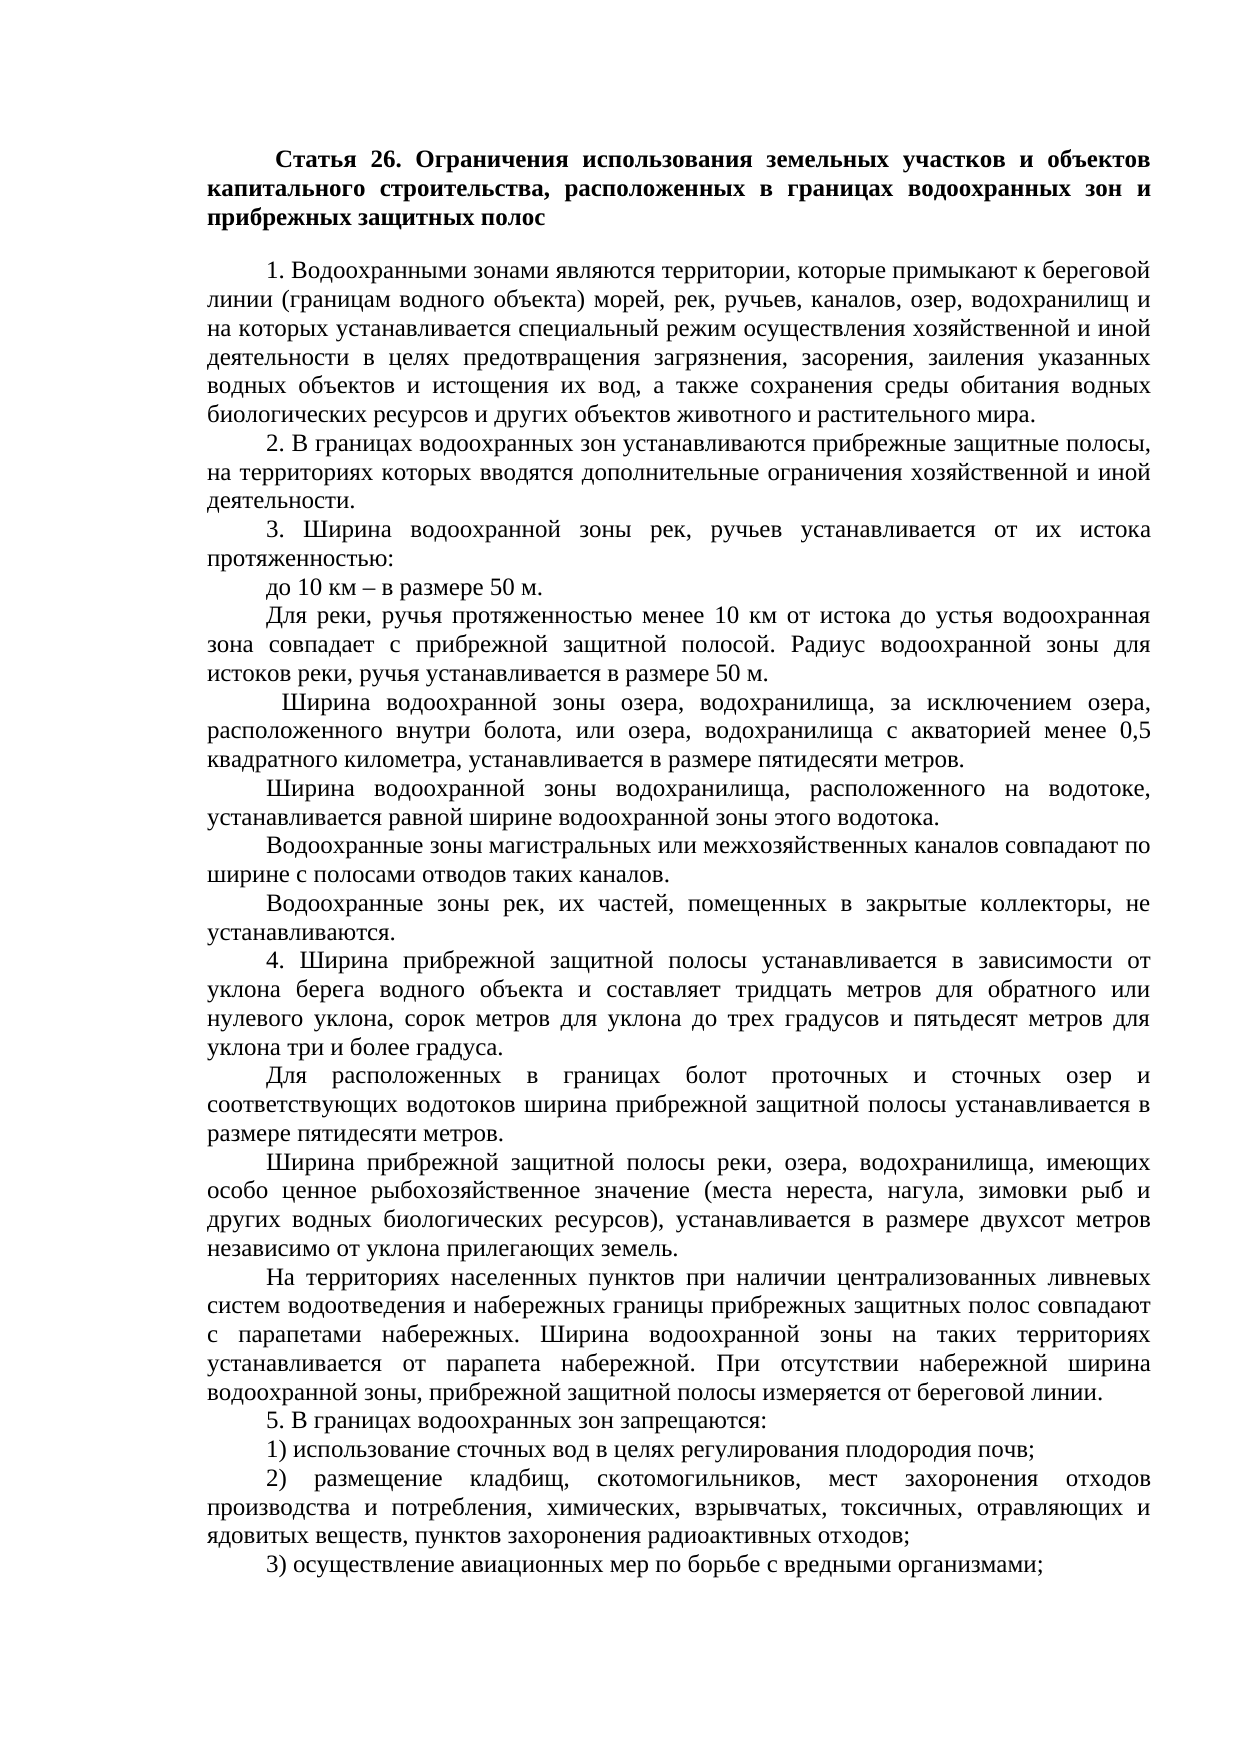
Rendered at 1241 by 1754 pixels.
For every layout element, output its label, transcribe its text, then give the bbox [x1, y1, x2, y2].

text 4. Ширина прибрежной защитной полосы устанавливается в зависимости от уклона берега водного объекта и составляет тридцать метров для обратного или нулевого уклона, сорок метров для уклона до трех градусов и пятьдесят метров для уклона три и более градуса. [207, 945, 1152, 1060]
text Для реки, ручья протяженностью менее от истока до устья водоохранная зона совпадает с прибрежной защитной полосой. Радиус водоохранной зоны для истоков реки, ручья устанавливается в размере . [207, 600, 1152, 687]
text Водоохранные зоны магистральных или межхозяйственных каналов совпадают по ширине с полосами отводов таких каналов. [207, 830, 1152, 888]
text 1) использование сточных вод в целях регулирования плодородия почв; [207, 1434, 1152, 1463]
text Ширина водоохранной зоны озера, водохранилища, за исключением озера, расположенного внутри болота, или озера, водохранилища с акваторией менее 0,5 квадратного километра, устанавливается в размере пятидесяти метров. [207, 687, 1152, 773]
text Ширина водоохранной зоны водохранилища, расположенного на водотоке, устанавливается равной ширине водоохранной зоны этого водотока. [207, 773, 1152, 830]
text Ширина прибрежной защитной полосы реки, озера, водохранилища, имеющих особо ценное рыбохозяйственное значение (места нереста, нагула, зимовки рыб и других водных биологических ресурсов), устанавливается в размере двухсот метров независимо от уклона прилегающих земель. [207, 1147, 1152, 1262]
text Водоохранные зоны рек, их частей, помещенных в закрытые коллекторы, не устанавливаются. [207, 888, 1152, 945]
text 2. В границах водоохранных зон устанавливаются прибрежные защитные полосы, на территориях которых вводятся дополнительные ограничения хозяйственной и иной деятельности. [207, 428, 1152, 514]
text 3) осуществление авиационных мер по борьбе с вредными организмами; [207, 1549, 1152, 1578]
text 2) размещение кладбищ, скотомогильников, мест захоронения отходов производства и потребления, химических, взрывчатых, токсичных, отравляющих и ядовитых веществ, пунктов захоронения радиоактивных отходов; [207, 1463, 1152, 1549]
subtitle Статья 26. Ограничения использования земельных участков и объектов капитального строительства, расположенных в границах водоохранных зон и прибрежных защитных полос [207, 144, 1152, 230]
text На территориях населенных пунктов при наличии централизованных ливневых систем водоотведения и набережных границы прибрежных защитных полос совпадают с парапетами набережных. Ширина водоохранной зоны на таких территориях устанавливается от парапета набережной. При отсутствии набережной ширина водоохранной зоны, прибрежной защитной полосы измеряется от береговой линии. [207, 1262, 1152, 1405]
text 5. В границах водоохранных зон запрещаются: [207, 1405, 1152, 1434]
text 1. Водоохранными зонами являются территории, которые примыкают к береговой линии (границам водного объекта) морей, рек, ручьев, каналов, озер, водохранилищ и на которых устанавливается специальный режим осуществления хозяйственной и иной деятельности в целях предотвращения загрязнения, засорения, заиления указанных водных объектов и истощения их вод, а также сохранения среды обитания водных биологических ресурсов и других объектов животного и растительного мира. [207, 255, 1152, 428]
text до – в размере 50 м. [207, 572, 1152, 600]
text 3. Ширина водоохранной зоны рек, ручьев устанавливается от их истока протяженностью: [207, 514, 1152, 572]
text Для расположенных в границах болот проточных и сточных озер и соответствующих водотоков ширина прибрежной защитной полосы устанавливается в размере пятидесяти метров. [207, 1060, 1152, 1147]
